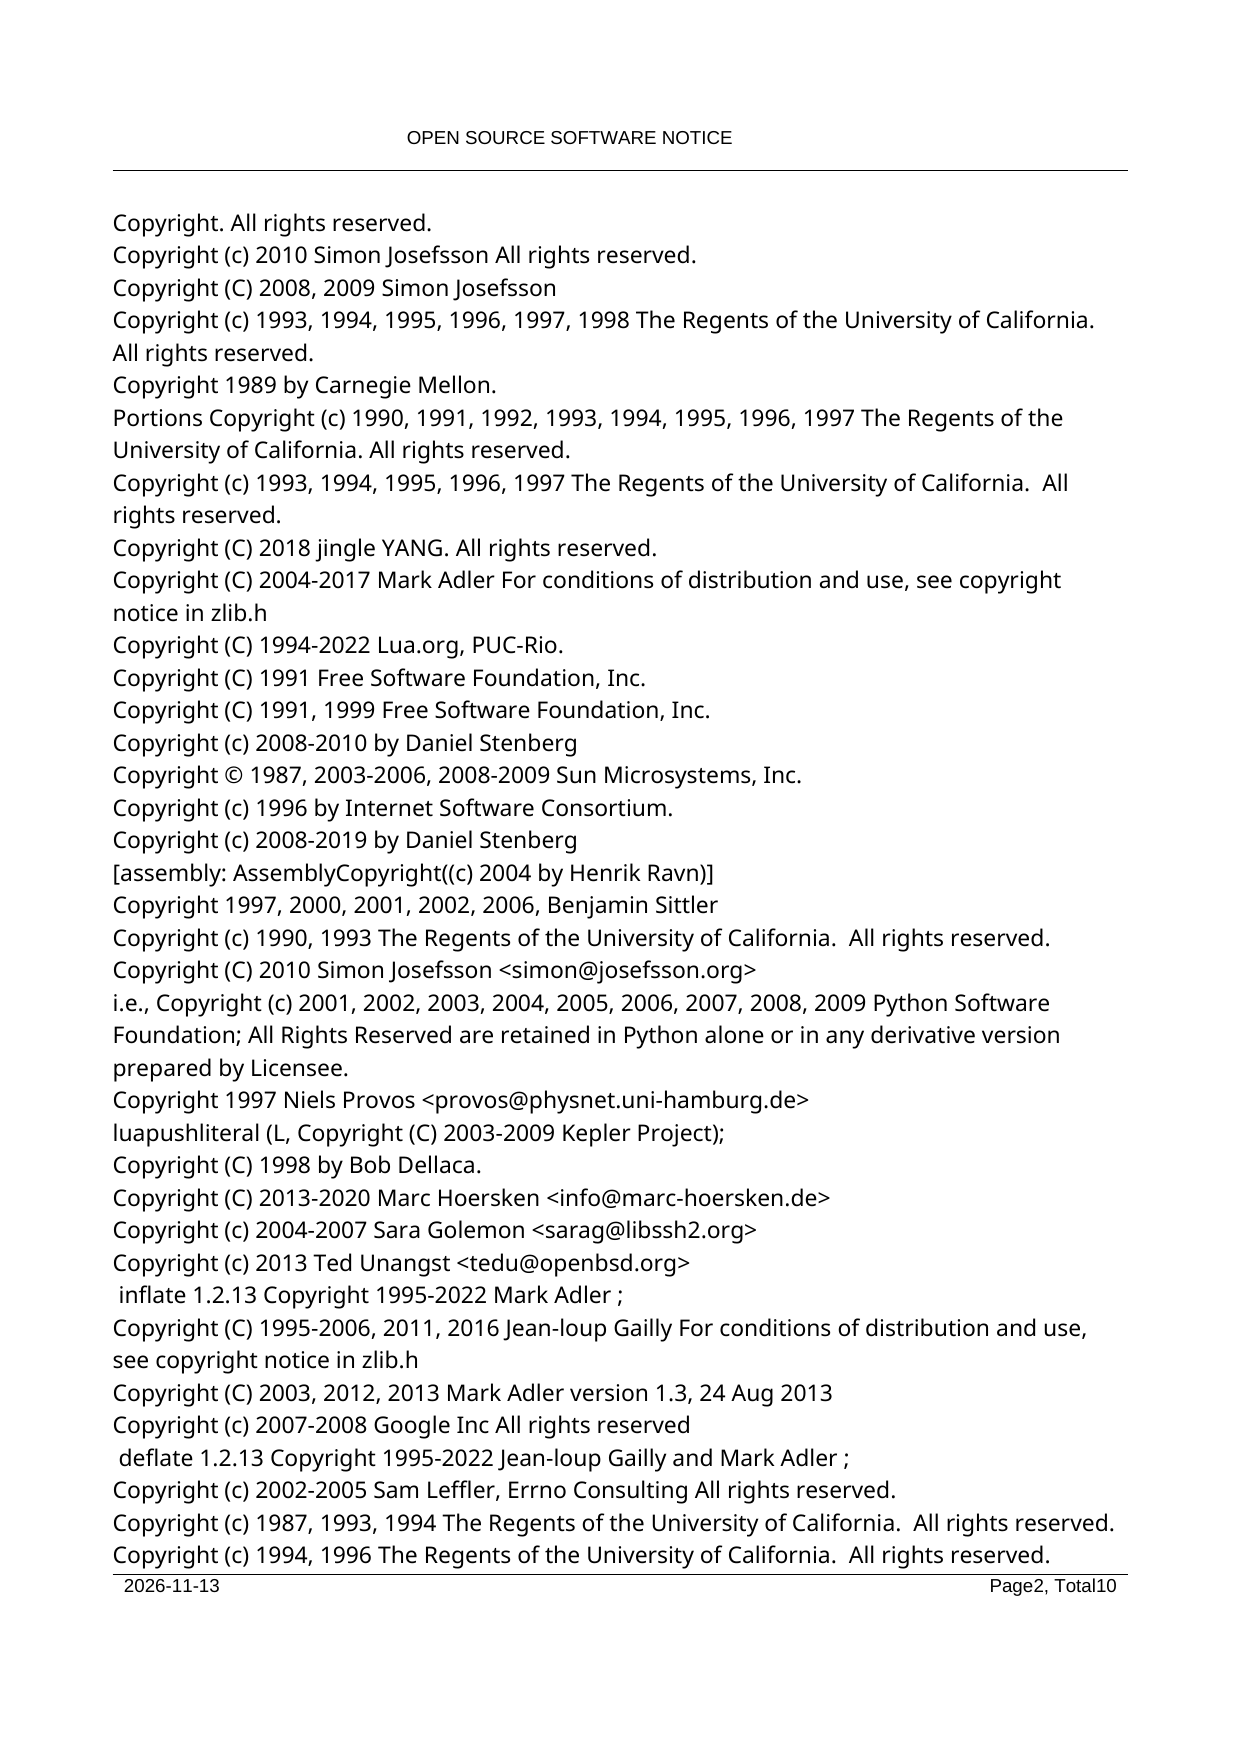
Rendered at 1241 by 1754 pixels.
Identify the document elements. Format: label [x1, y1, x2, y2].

text [112, 206, 1128, 1571]
